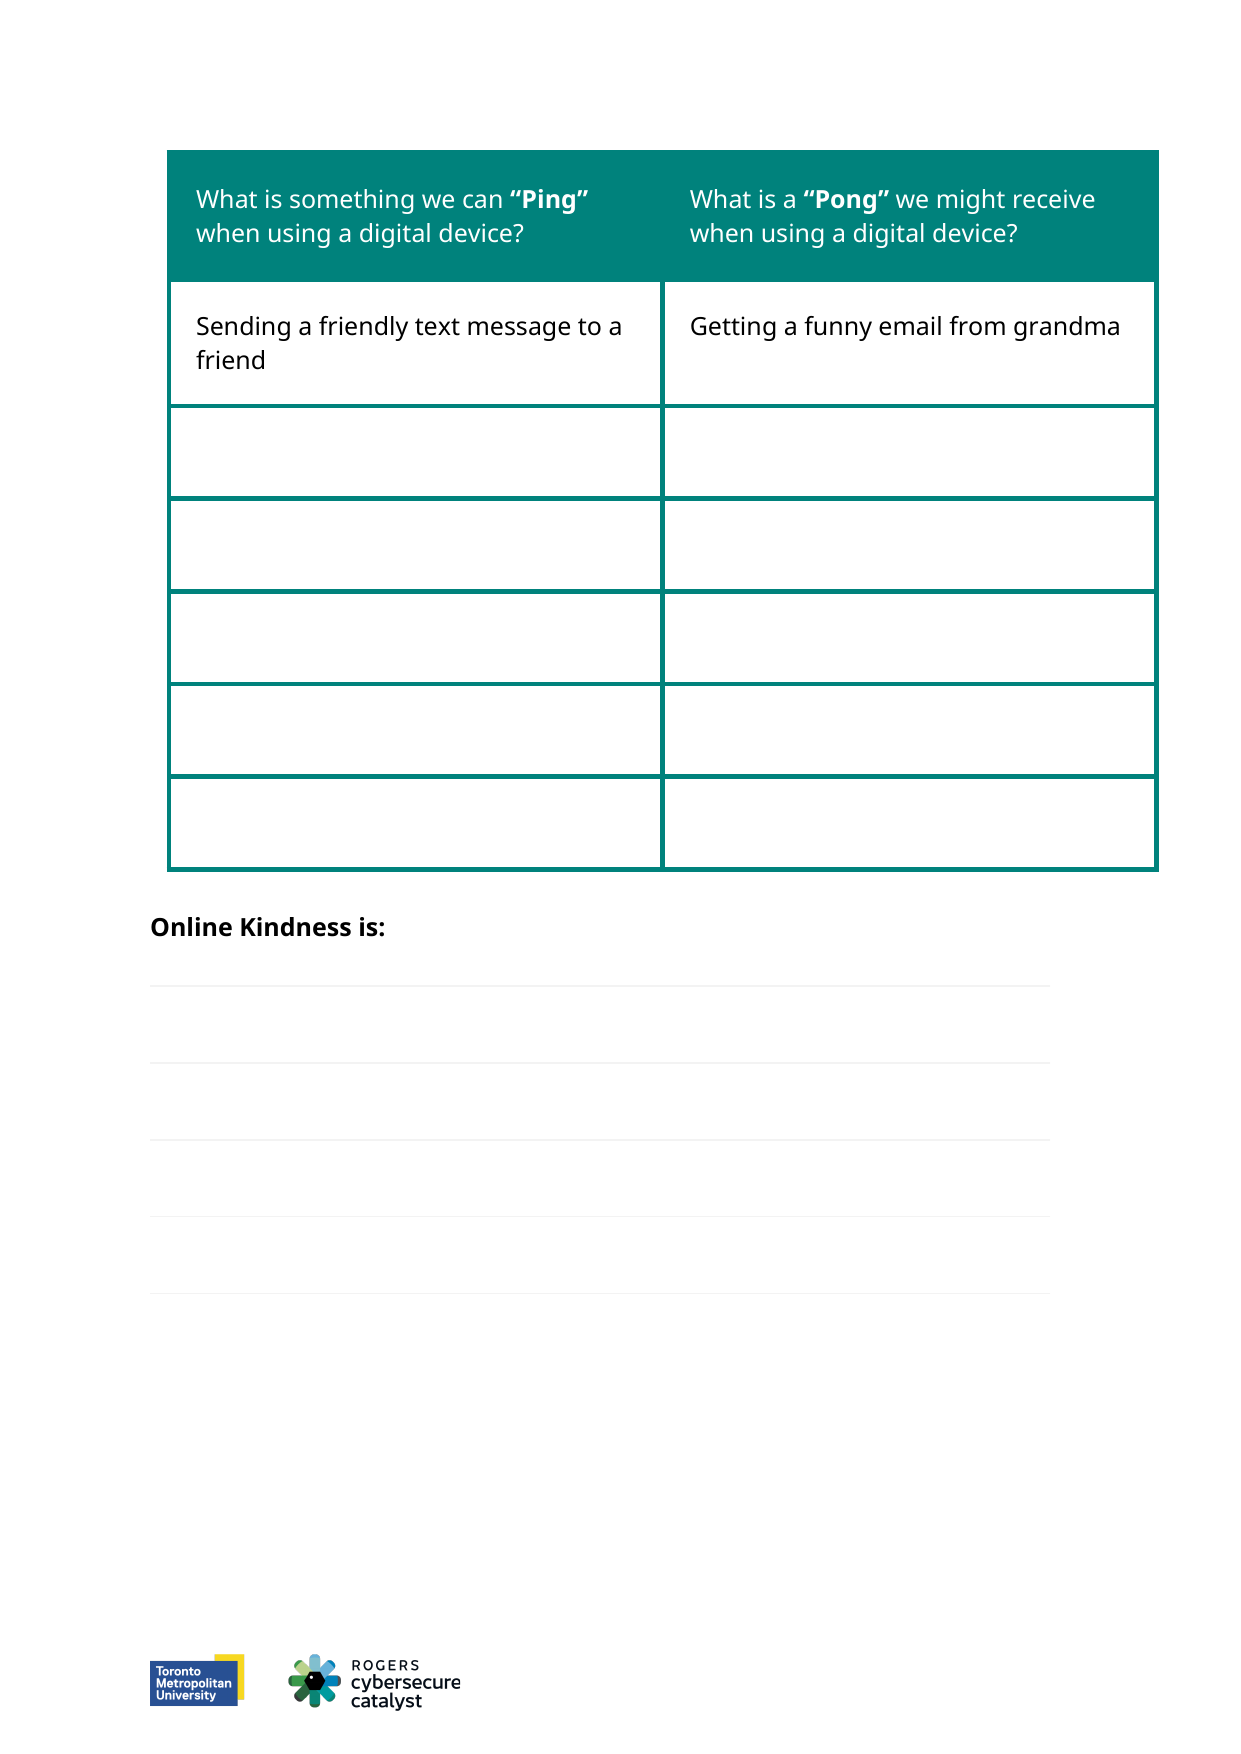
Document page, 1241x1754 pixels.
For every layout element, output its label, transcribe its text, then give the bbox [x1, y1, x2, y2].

table_cell [665, 686, 1154, 774]
table_cell [171, 408, 660, 496]
table_cell [665, 594, 1154, 682]
table_cell [665, 408, 1154, 496]
table_cell [171, 501, 660, 589]
table_header What is something we can “Ping” when using a digital device? [171, 155, 660, 277]
table_cell Sending a friendly text message to a friend [171, 282, 660, 403]
table_cell [665, 779, 1154, 867]
table_cell [171, 779, 660, 867]
table_cell [171, 686, 660, 774]
subtitle Online Kindness is: [150, 909, 1090, 943]
table_cell Getting a funny email from grandma [665, 282, 1154, 403]
picture [150, 1654, 461, 1711]
table_header What is a “Pong” we might receive when using a digital device? [665, 155, 1154, 277]
table_cell [665, 501, 1154, 589]
table_cell [171, 594, 660, 682]
